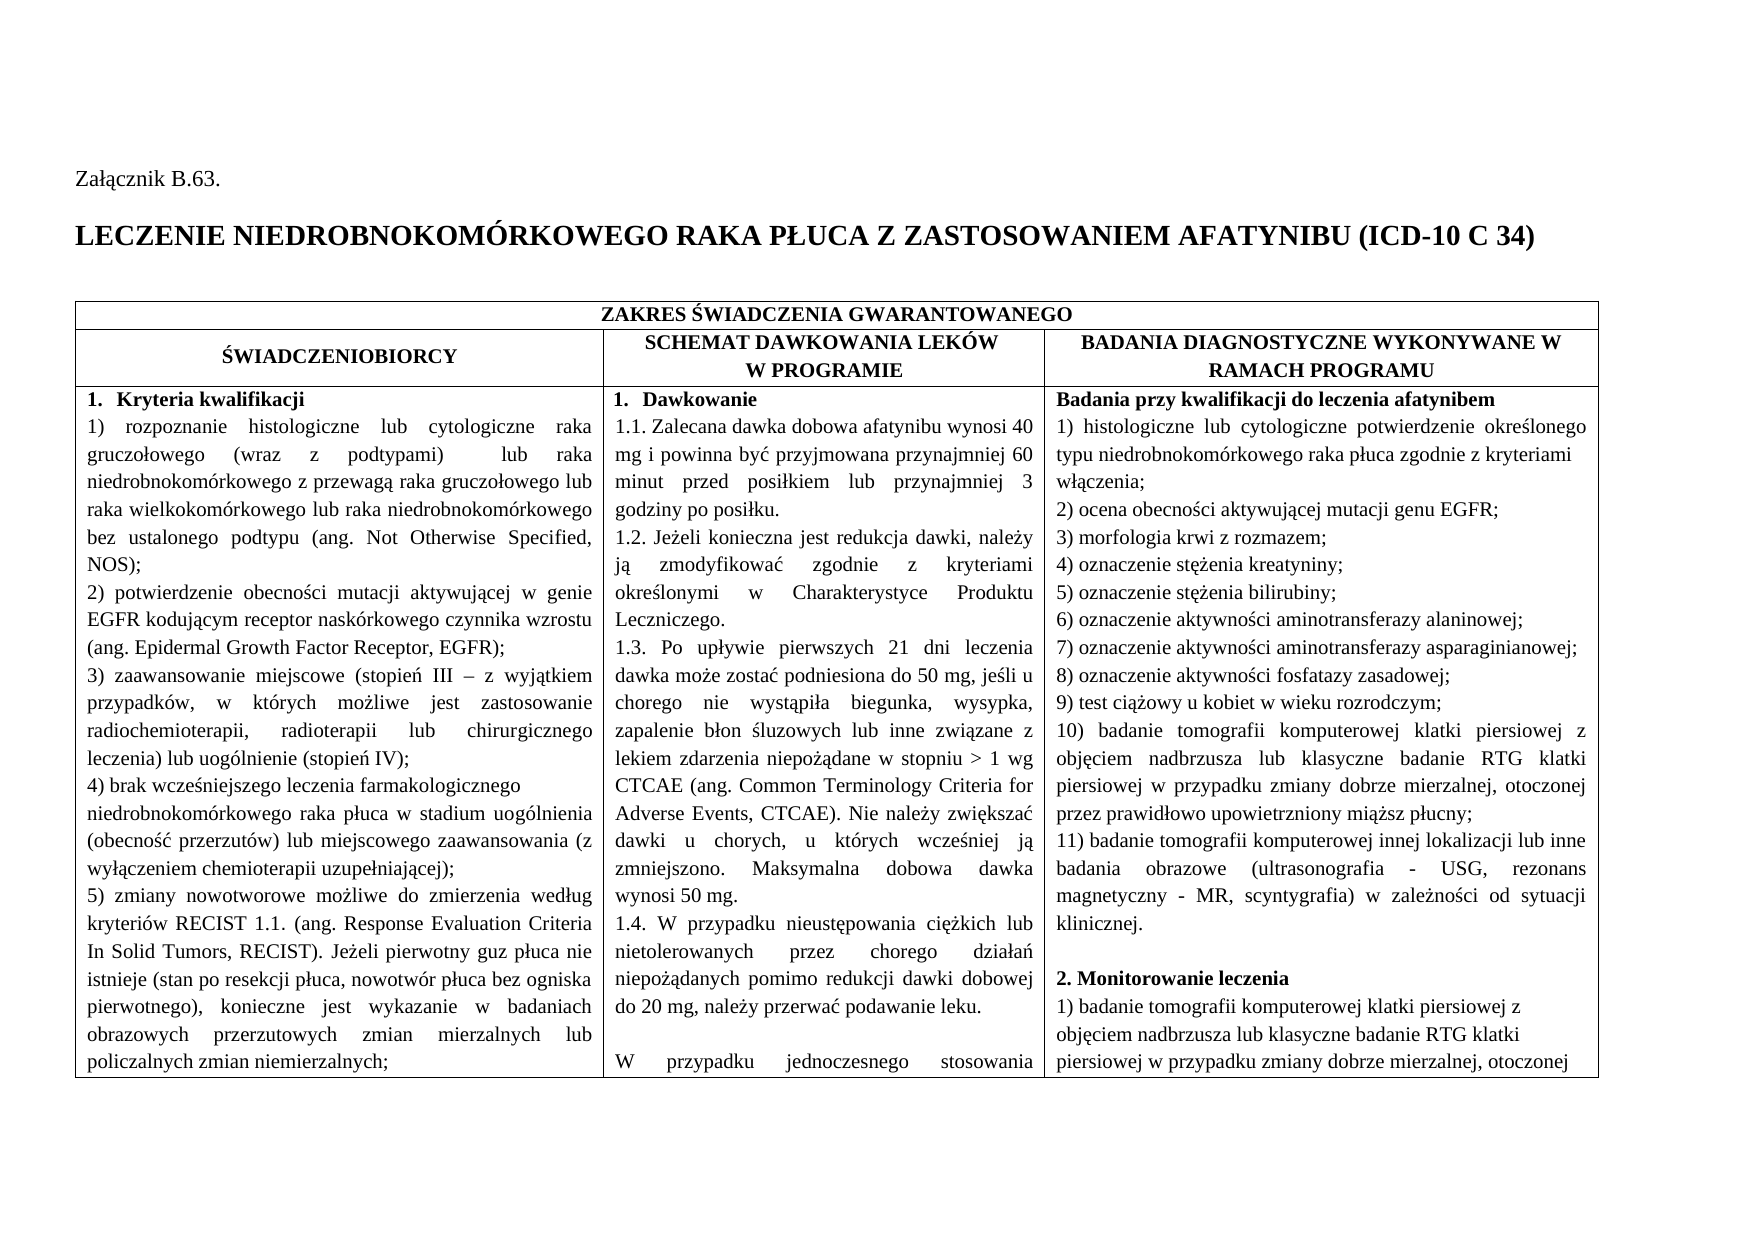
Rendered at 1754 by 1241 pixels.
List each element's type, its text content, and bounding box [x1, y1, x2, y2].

text Załącznik B.63. [75, 165, 1679, 192]
table_cell SCHEMAT DAWKOWANIA LEKÓW W PROGRAMIE [604, 330, 1044, 386]
table_header ZAKRES ŚWIADCZENIA GWARANTOWANEGO [76, 302, 1598, 329]
table_cell ŚWIADCZENIOBIORCY [76, 330, 603, 386]
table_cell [1045, 387, 1598, 1077]
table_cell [76, 387, 603, 1077]
text LECZENIE NIEDROBNOKOMÓRKOWEGO RAKA PŁUCA Z ZASTOSOWANIEM AFATYNIBU (ICD-10 C 34) [75, 218, 1679, 252]
table_cell BADANIA DIAGNOSTYCZNE WYKONYWANE W RAMACH PROGRAMU [1045, 330, 1598, 386]
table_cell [604, 387, 1044, 1077]
